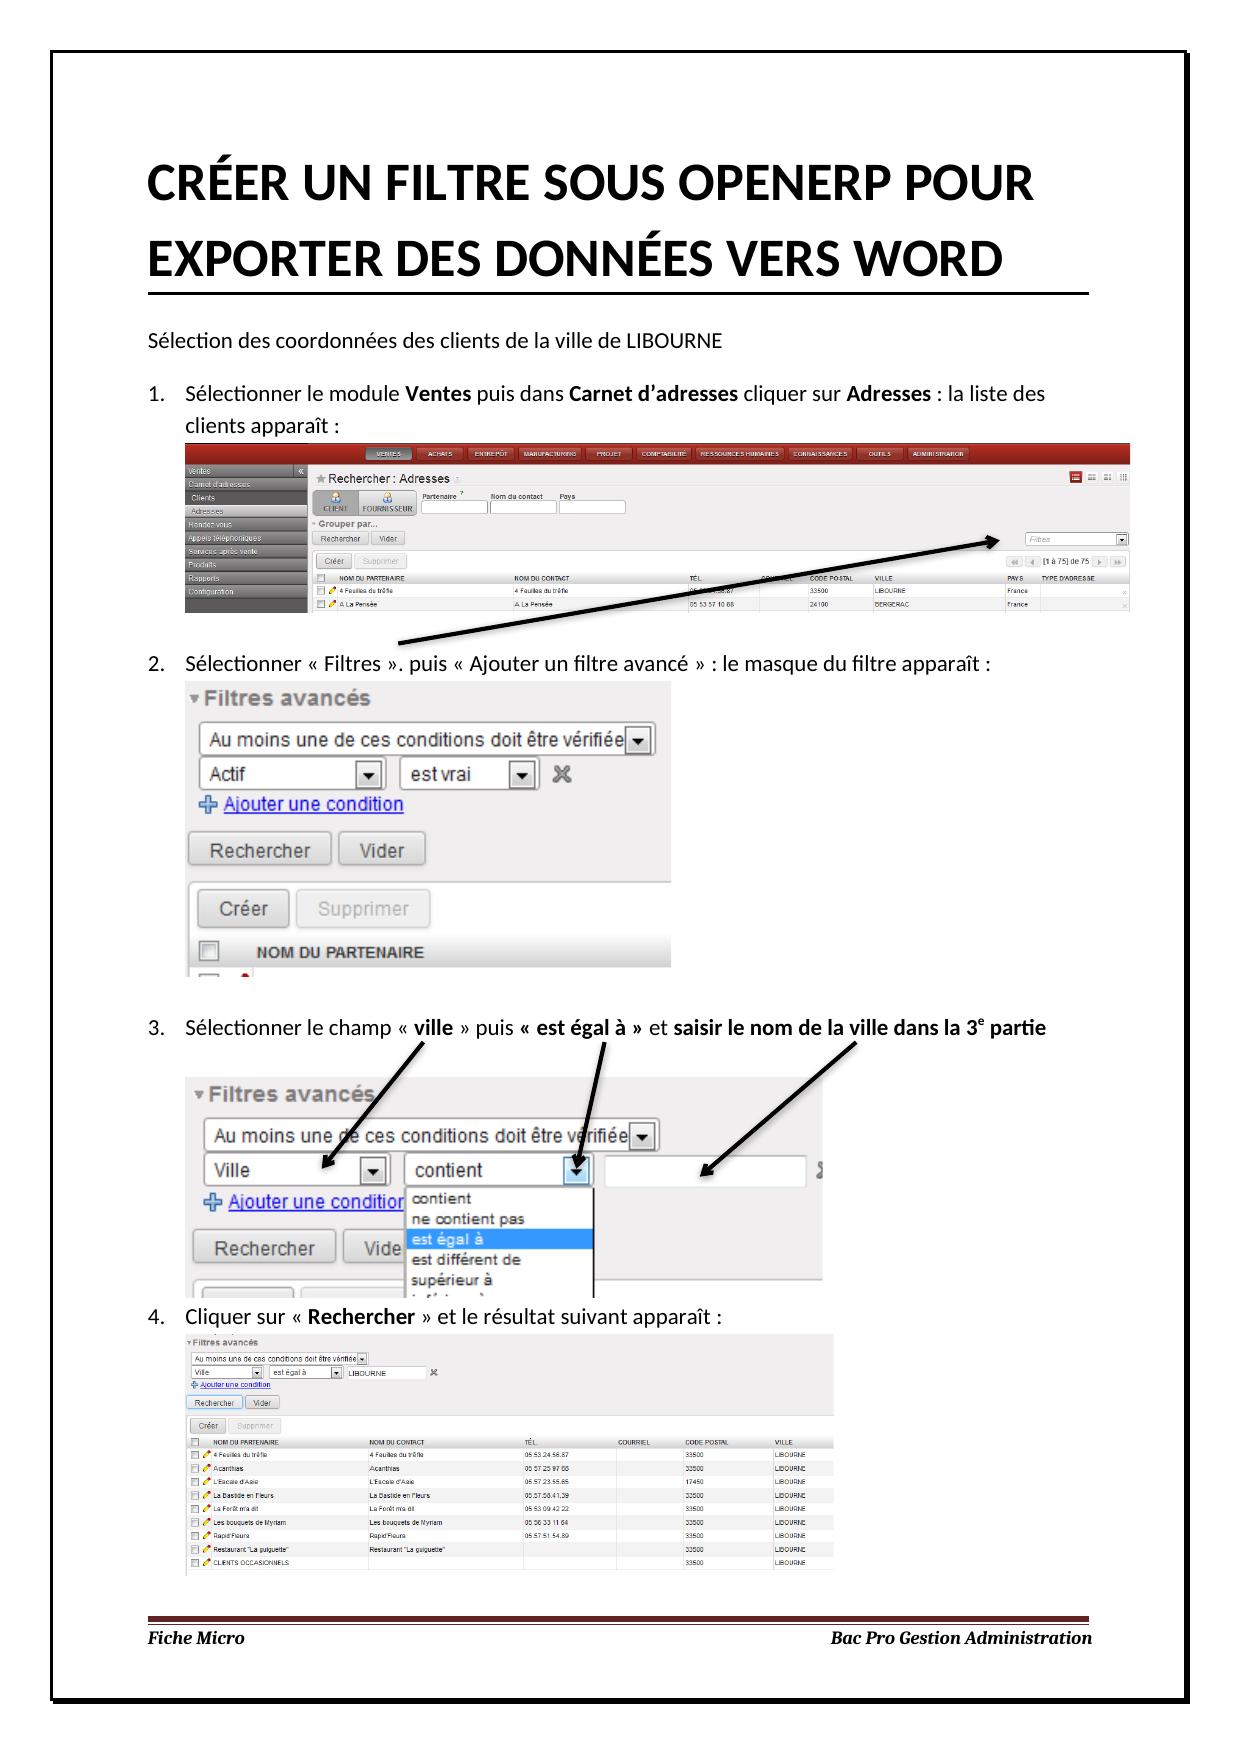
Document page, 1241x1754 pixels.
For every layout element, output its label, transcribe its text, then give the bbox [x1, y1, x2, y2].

picture [185, 1077, 823, 1298]
picture [185, 681, 672, 977]
text Sélection des coordonnées des clients de la ville de LIBOURNE [148, 326, 1089, 354]
list Cliquer sur « Rechercher » et le résultat suivant apparaît : [148, 1302, 1089, 1330]
picture [185, 443, 1130, 613]
text CRÉER UN FILTRE SOUS OPENERP POUR EXPORTER DES DONNÉES VERS WORD [148, 148, 1089, 292]
picture [185, 1334, 834, 1576]
